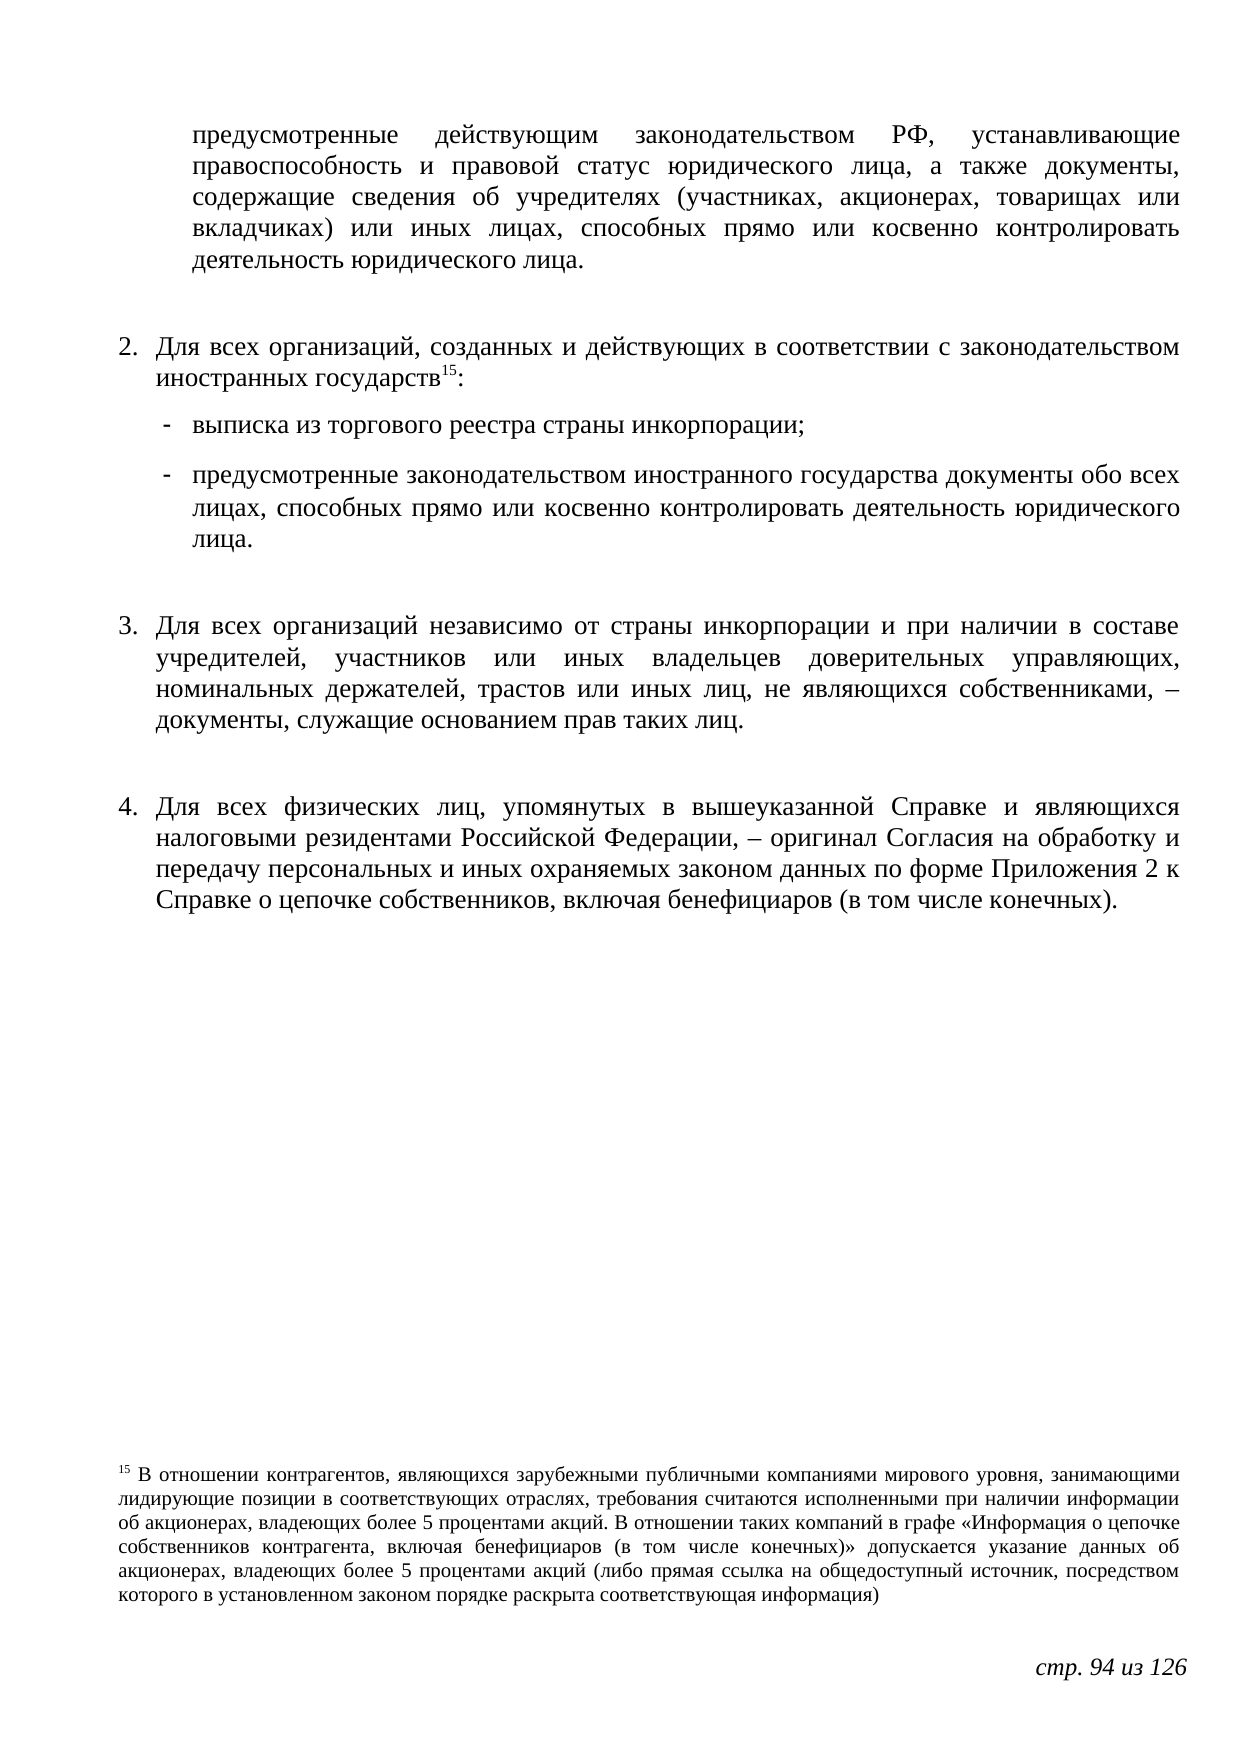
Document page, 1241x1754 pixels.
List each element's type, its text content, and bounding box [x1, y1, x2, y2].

list выписка из торгового реестра страны инкорпорации; [162, 405, 1181, 442]
list Для всех физических лиц, упомянутых в вышеуказанной Справке и являющихся налоговыми резидентами Российской Федерации, – оригинал Согласия на обработку и передачу персональных и иных охраняемых законом данных по форме Приложения 2 к Справке о цепочке собственников, включая бенефициаров (в том числе конечных). [118, 790, 1181, 915]
list Для всех организаций, созданных и действующих в соответствии с законодательством иностранных государств: [118, 330, 1181, 392]
list предусмотренные законодательством иностранного государства документы обо всех лицах, способных прямо или косвенно контролировать деятельность юридического лица. [162, 454, 1181, 553]
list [118, 118, 1181, 274]
list Для всех организаций независимо от страны инкорпорации и при наличии в составе учредителей, участников или иных владельцев доверительных управляющих, номинальных держателей, трастов или иных лиц, не являющихся собственниками, – документы, служащие основанием прав таких лиц. [118, 609, 1181, 734]
